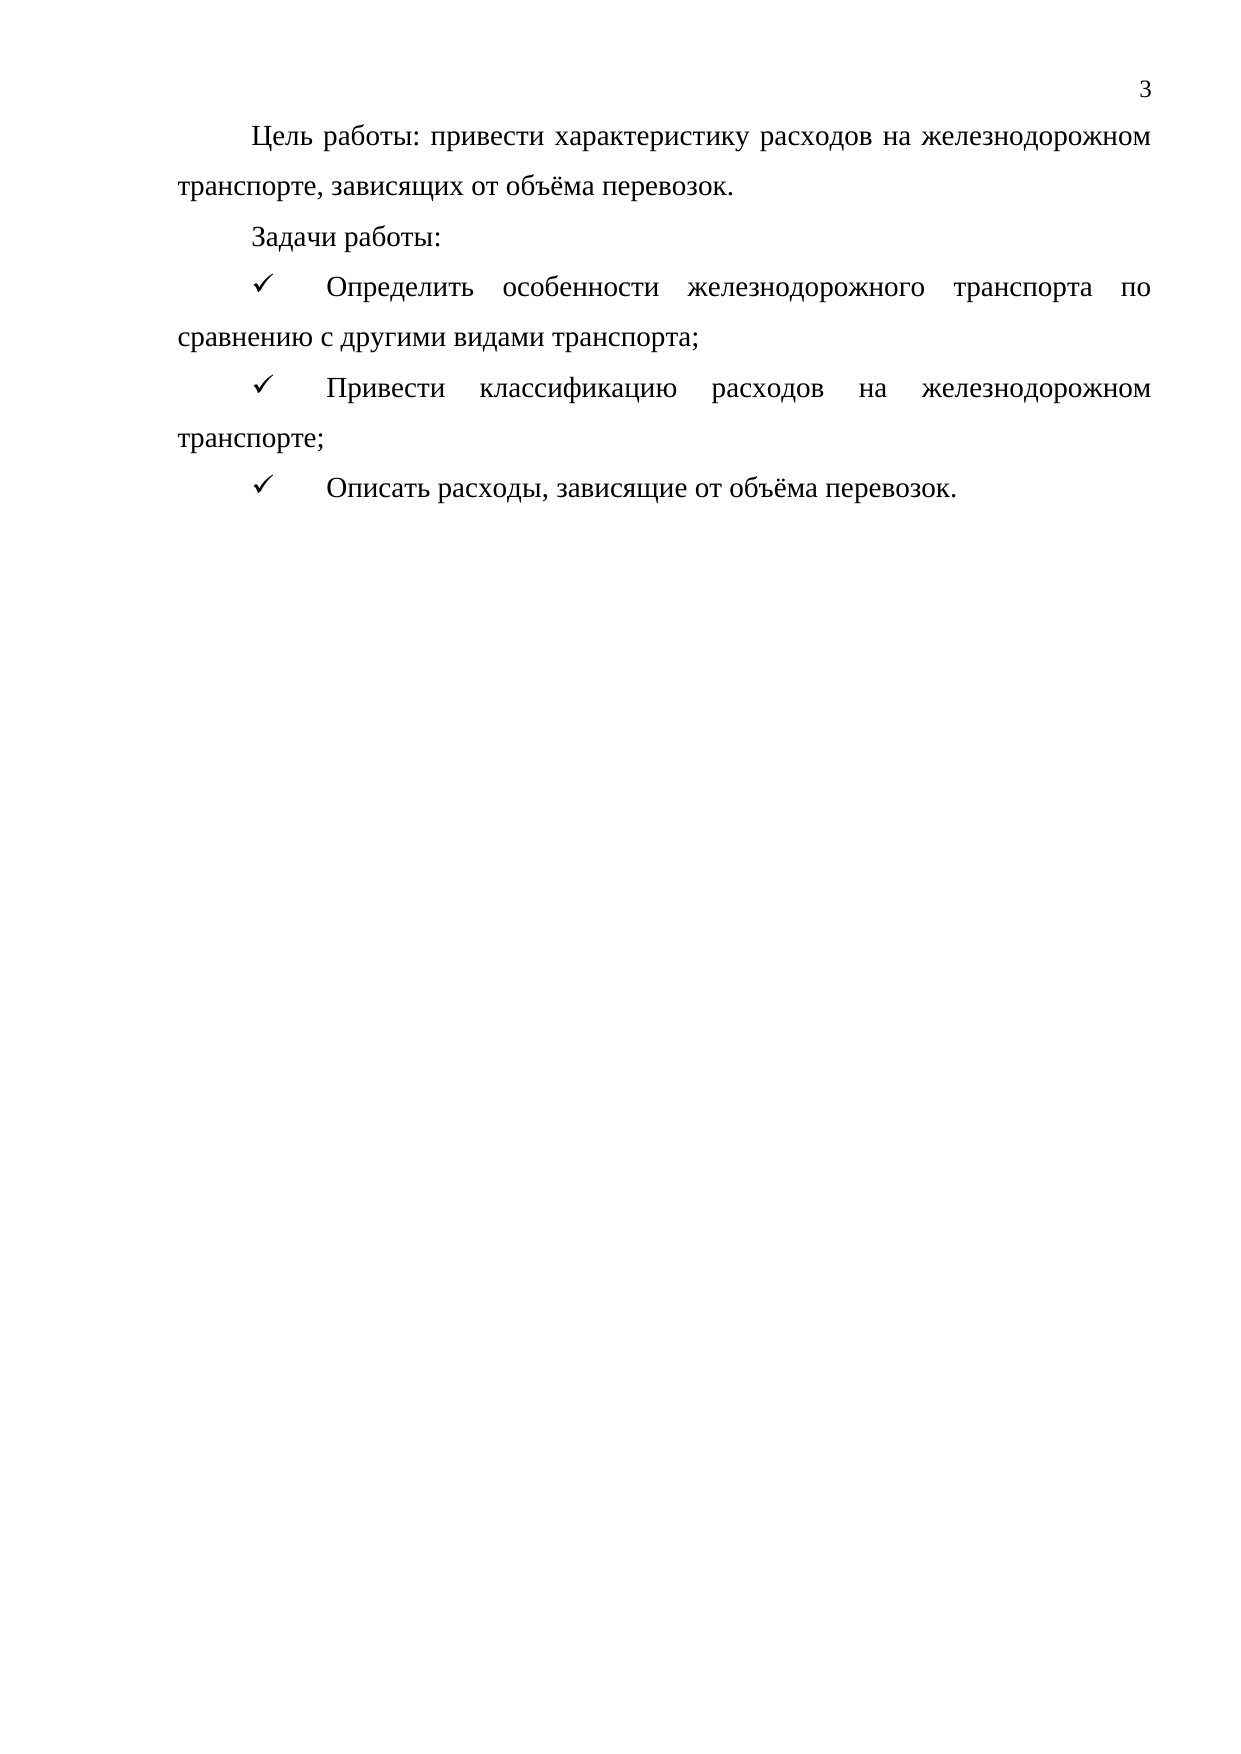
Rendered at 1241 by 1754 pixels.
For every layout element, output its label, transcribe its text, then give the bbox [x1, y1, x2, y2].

text Задачи работы: [177, 219, 1152, 252]
list Определить особенности железнодорожного транспорта по сравнению с другими видами транспорта; [177, 269, 1152, 353]
text Цель работы: привести характеристику расходов на железнодорожном транспорте, зависящих от объёма перевозок. [177, 118, 1152, 202]
list Описать расходы, зависящие от объёма перевозок. [177, 471, 1152, 504]
list Привести классификацию расходов на железнодорожном транспорте; [177, 370, 1152, 454]
